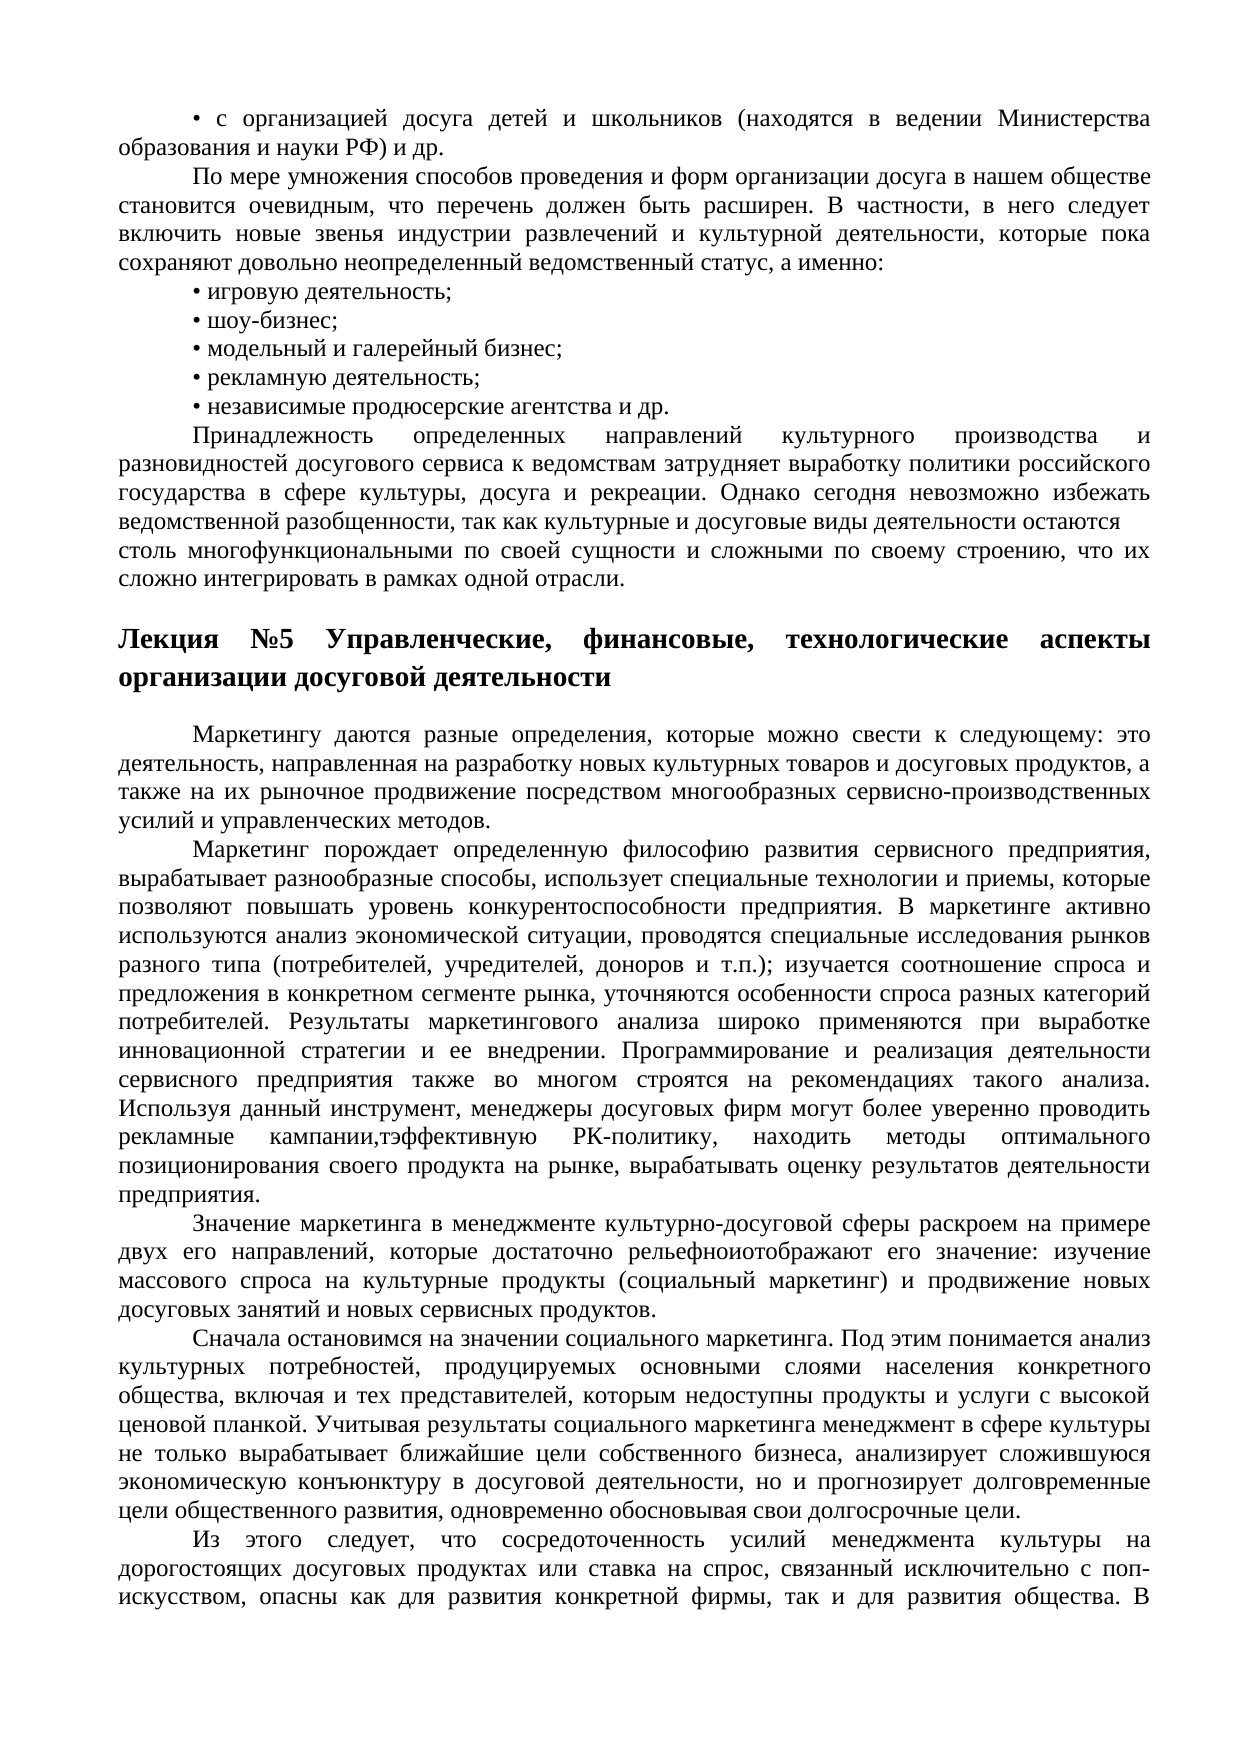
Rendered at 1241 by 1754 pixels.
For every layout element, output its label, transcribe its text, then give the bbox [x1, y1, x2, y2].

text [118, 1524, 1152, 1610]
text Лекция №5 Управленческие, финансовые, технологические аспекты организации досуговой деятельности [118, 621, 1152, 693]
text Значение маркетинга в менеджменте культурно-досуговой сферы раскроем на примере двух его направлений, которые достаточно рельефноиотображают его значение: изучение массового спроса на культурные продукты (социальный маркетинг) и продвижение новых досуговых занятий и новых сервисных продуктов. [118, 1208, 1152, 1323]
text столь многофункциональными по своей сущности и сложными по своему строению, что их сложно интегрировать в рамках одной отрасли. [118, 535, 1152, 592]
text • независимые продюсерские агентства и др. [118, 391, 1152, 420]
text • рекламную деятельность; [118, 362, 1152, 391]
text Принадлежность определенных направлений культурного производства и разновидностей досугового сервиса к ведомствам затрудняет выработку политики российского государства в сфере культуры, досуга и рекреации. Однако сегодня невозможно избежать ведомственной разобщенности, так как культурные и досуговые виды деятельности остаются [118, 420, 1152, 535]
text • игровую деятельность; [118, 276, 1152, 305]
text • с организацией досуга детей и школьников (находятся в ведении Министерства образования и науки РФ) и др. [118, 103, 1152, 161]
text Маркетинг порождает определенную философию развития сервисного предприятия, вырабатывает разнообразные способы, использует специальные технологии и приемы, которые позволяют повышать уровень конкурентоспособности предприятия. В маркетинге активно используются анализ экономической ситуации, проводятся специальные исследования рынков разного типа (потребителей, учредителей, доноров и т.п.); изучается соотношение спроса и предложения в конкретном сегменте рынка, уточняются особенности спроса разных категорий потребителей. Результаты маркетингового анализа широко применяются при выработке инновационной стратегии и ее внедрении. Программирование и реализация деятельности сервисного предприятия также во многом строятся на рекомендациях такого анализа. Используя данный инструмент, менеджеры досуговых фирм могут более уверенно проводить рекламные кампании,тэффективную РК-политику, находить методы оптимального позиционирования своего продукта на рынке, вырабатывать оценку результатов деятельности предприятия. [118, 834, 1152, 1208]
text • модельный и галерейный бизнес; [118, 333, 1152, 362]
text Сначала остановимся на значении социального маркетинга. Под этим понимается анализ культурных потребностей, продуцируемых основными слоями населения конкретного общества, включая и тех представителей, которым недоступны продукты и услуги с высокой ценовой планкой. Учитывая результаты социального маркетинга менеджмент в сфере культуры не только вырабатывает ближайшие цели собственного бизнеса, анализирует сложившуюся экономическую конъюнктуру в досуговой деятельности, но и прогнозирует долговременные цели общественного развития, одновременно обосновывая свои долгосрочные цели. [118, 1323, 1152, 1524]
text Маркетингу даются разные определения, которые можно свести к следующему: это деятельность, направленная на разработку новых культурных товаров и досуговых продуктов, а также на их рыночное продвижение посредством многообразных сервисно-производственных усилий и управленческих методов. [118, 719, 1152, 834]
text • шоу-бизнес; [118, 305, 1152, 333]
text По мере умножения способов проведения и форм организации досуга в нашем обществе становится очевидным, что перечень должен быть расширен. В частности, в него следует включить новые звенья индустрии развлечений и культурной деятельности, которые пока сохраняют довольно неопределенный ведомственный статус, а именно: [118, 161, 1152, 276]
